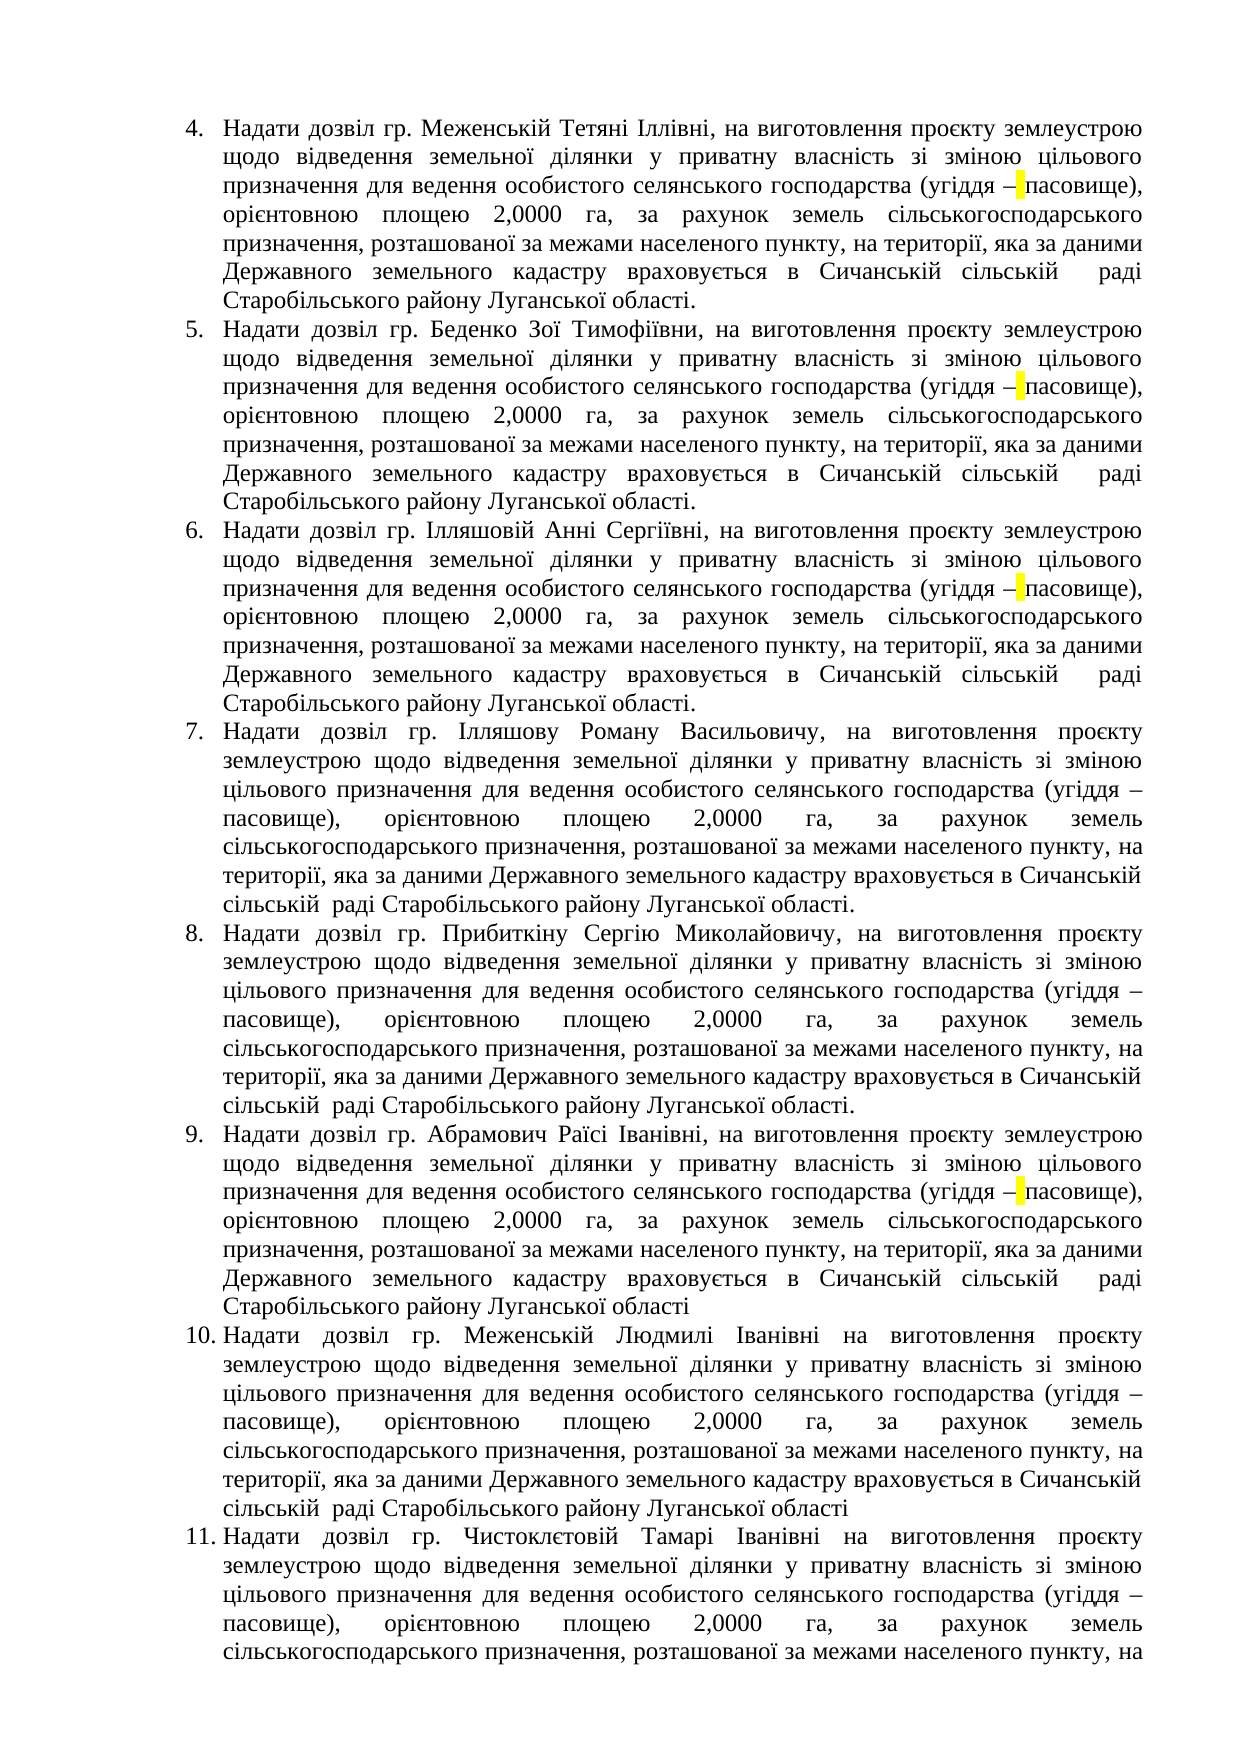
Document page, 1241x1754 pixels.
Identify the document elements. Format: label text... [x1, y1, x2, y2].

list Надати дозвіл гр. Меженській Тетяні Іллівні, на виготовлення проєкту землеустрою щодо відведення земельної ділянки у приватну власність зі зміною цільового призначення для ведення особистого селянського господарства (угіддя – пасовище), орієнтовною площею 2,0000 га, за рахунок земель сільськогосподарського призначення, розташованої за межами населеного пункту, на території, яка за даними Державного земельного кадастру враховується в Сичанській сільській раді Старобільського району Луганської області. [185, 113, 1143, 314]
list Надати дозвіл гр. Ілляшову Роману Васильовичу, на виготовлення проєкту землеустрою щодо відведення земельної ділянки у приватну власність зі зміною цільового призначення для ведення особистого селянського господарства (угіддя – пасовище), орієнтовною площею 2,0000 га, за рахунок земель сільськогосподарського призначення, розташованої за межами населеного пункту, на території, яка за даними Державного земельного кадастру враховується в Сичанській сільській раді Старобільського району Луганської області. [185, 716, 1143, 918]
list Надати дозвіл гр. Прибиткіну Сергію Миколайовичу, на виготовлення проєкту землеустрою щодо відведення земельної ділянки у приватну власність зі зміною цільового призначення для ведення особистого селянського господарства (угіддя – пасовище), орієнтовною площею 2,0000 га, за рахунок земель сільськогосподарського призначення, розташованої за межами населеного пункту, на території, яка за даними Державного земельного кадастру враховується в Сичанській сільській раді Старобільського району Луганської області. [185, 918, 1143, 1119]
list Надати дозвіл гр. Абрамович Раїсі Іванівні, на виготовлення проєкту землеустрою щодо відведення земельної ділянки у приватну власність зі зміною цільового призначення для ведення особистого селянського господарства (угіддя – пасовище), орієнтовною площею 2,0000 га, за рахунок земель сільськогосподарського призначення, розташованої за межами населеного пункту, на території, яка за даними Державного земельного кадастру враховується в Сичанській сільській раді Старобільського району Луганської області [185, 1119, 1143, 1320]
list Надати дозвіл гр. Меженській Людмилі Іванівні на виготовлення проєкту землеустрою щодо відведення земельної ділянки у приватну власність зі зміною цільового призначення для ведення особистого селянського господарства (угіддя – пасовище), орієнтовною площею 2,0000 га, за рахунок земель сільськогосподарського призначення, розташованої за межами населеного пункту, на території, яка за даними Державного земельного кадастру враховується в Сичанській сільській раді Старобільського району Луганської області [185, 1320, 1143, 1521]
list Надати дозвіл гр. Ілляшовій Анні Сергіївні, на виготовлення проєкту землеустрою щодо відведення земельної ділянки у приватну власність зі зміною цільового призначення для ведення особистого селянського господарства (угіддя – пасовище), орієнтовною площею 2,0000 га, за рахунок земель сільськогосподарського призначення, розташованої за межами населеного пункту, на території, яка за даними Державного земельного кадастру враховується в Сичанській сільській раді Старобільського району Луганської області. [185, 515, 1143, 716]
list Надати дозвіл гр. Беденко Зої Тимофіївни, на виготовлення проєкту землеустрою щодо відведення земельної ділянки у приватну власність зі зміною цільового призначення для ведення особистого селянського господарства (угіддя – пасовище), орієнтовною площею 2,0000 га, за рахунок земель сільськогосподарського призначення, розташованої за межами населеного пункту, на території, яка за даними Державного земельного кадастру враховується в Сичанській сільській раді Старобільського району Луганської області. [185, 314, 1143, 515]
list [185, 1521, 1143, 1665]
